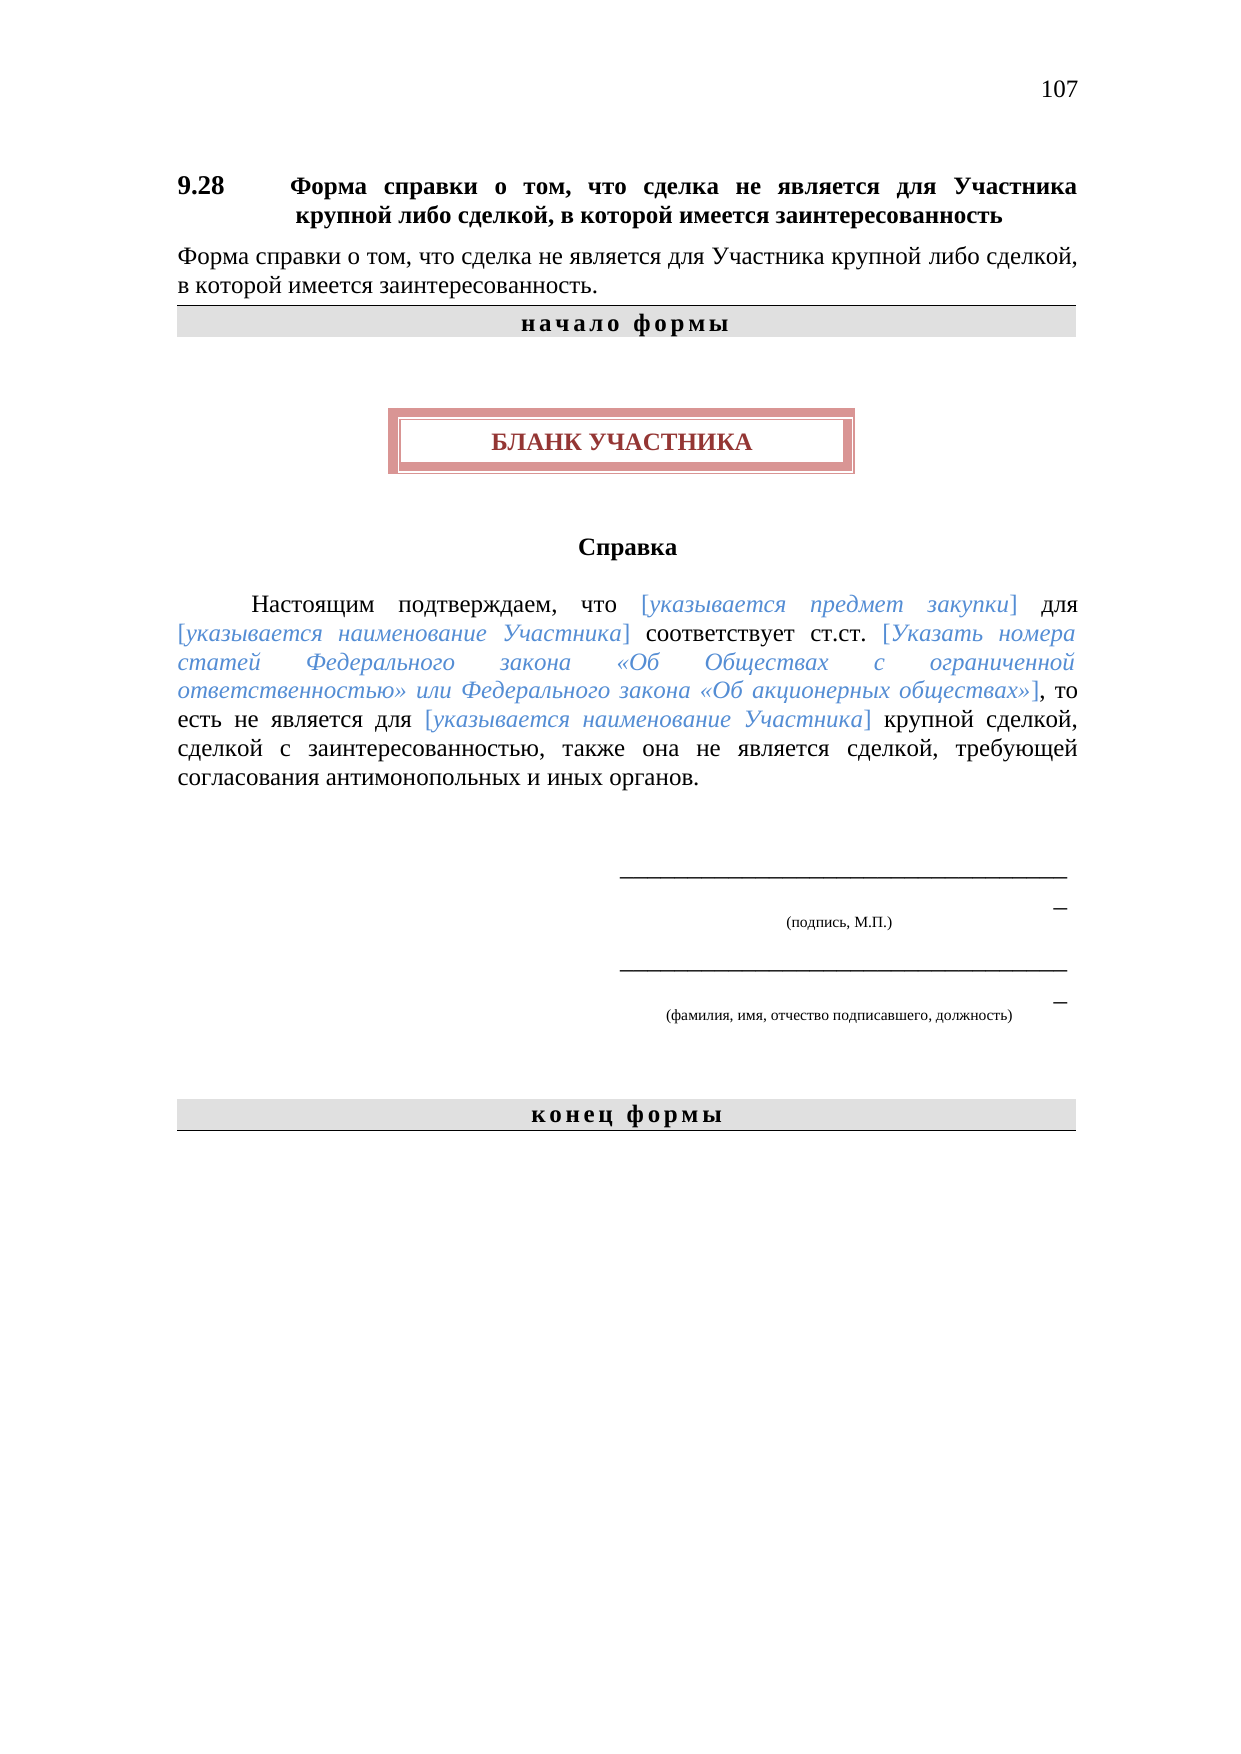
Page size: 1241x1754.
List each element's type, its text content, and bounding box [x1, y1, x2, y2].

text Форма справки о том, что сделка не является для Участника крупной либо сделкой, в которой имеется заинтересованность. [177, 241, 1078, 299]
text начало формы [177, 306, 1076, 337]
text Справка [177, 532, 1078, 560]
table_header БЛАНК УЧАСТНИКА [401, 420, 843, 462]
table_header __________________________________ (подпись, М.П.) [601, 850, 1078, 944]
text Настоящим подтверждаем, что [указывается предмет закупки] для [указывается наименование Участника] соответствует ст.ст. [Указать номера статей Федерального закона «Об Обществах с ограниченной ответственностью» или Федерального закона «Об акционерных обществах»], то есть не является для [указывается наименование Участника] крупной сделкой, сделкой с заинтересованностью, также она не является сделкой, требующей согласования антимонопольных и иных органов. [177, 589, 1078, 790]
table_cell __________________________________ (фамилия, имя, отчество подписавшего, должность) [601, 944, 1078, 1037]
list Форма справки о том, что сделка не является для Участника крупной либо сделкой, в которой имеется заинтересованность [177, 169, 1078, 229]
text конец формы [177, 1099, 1076, 1130]
